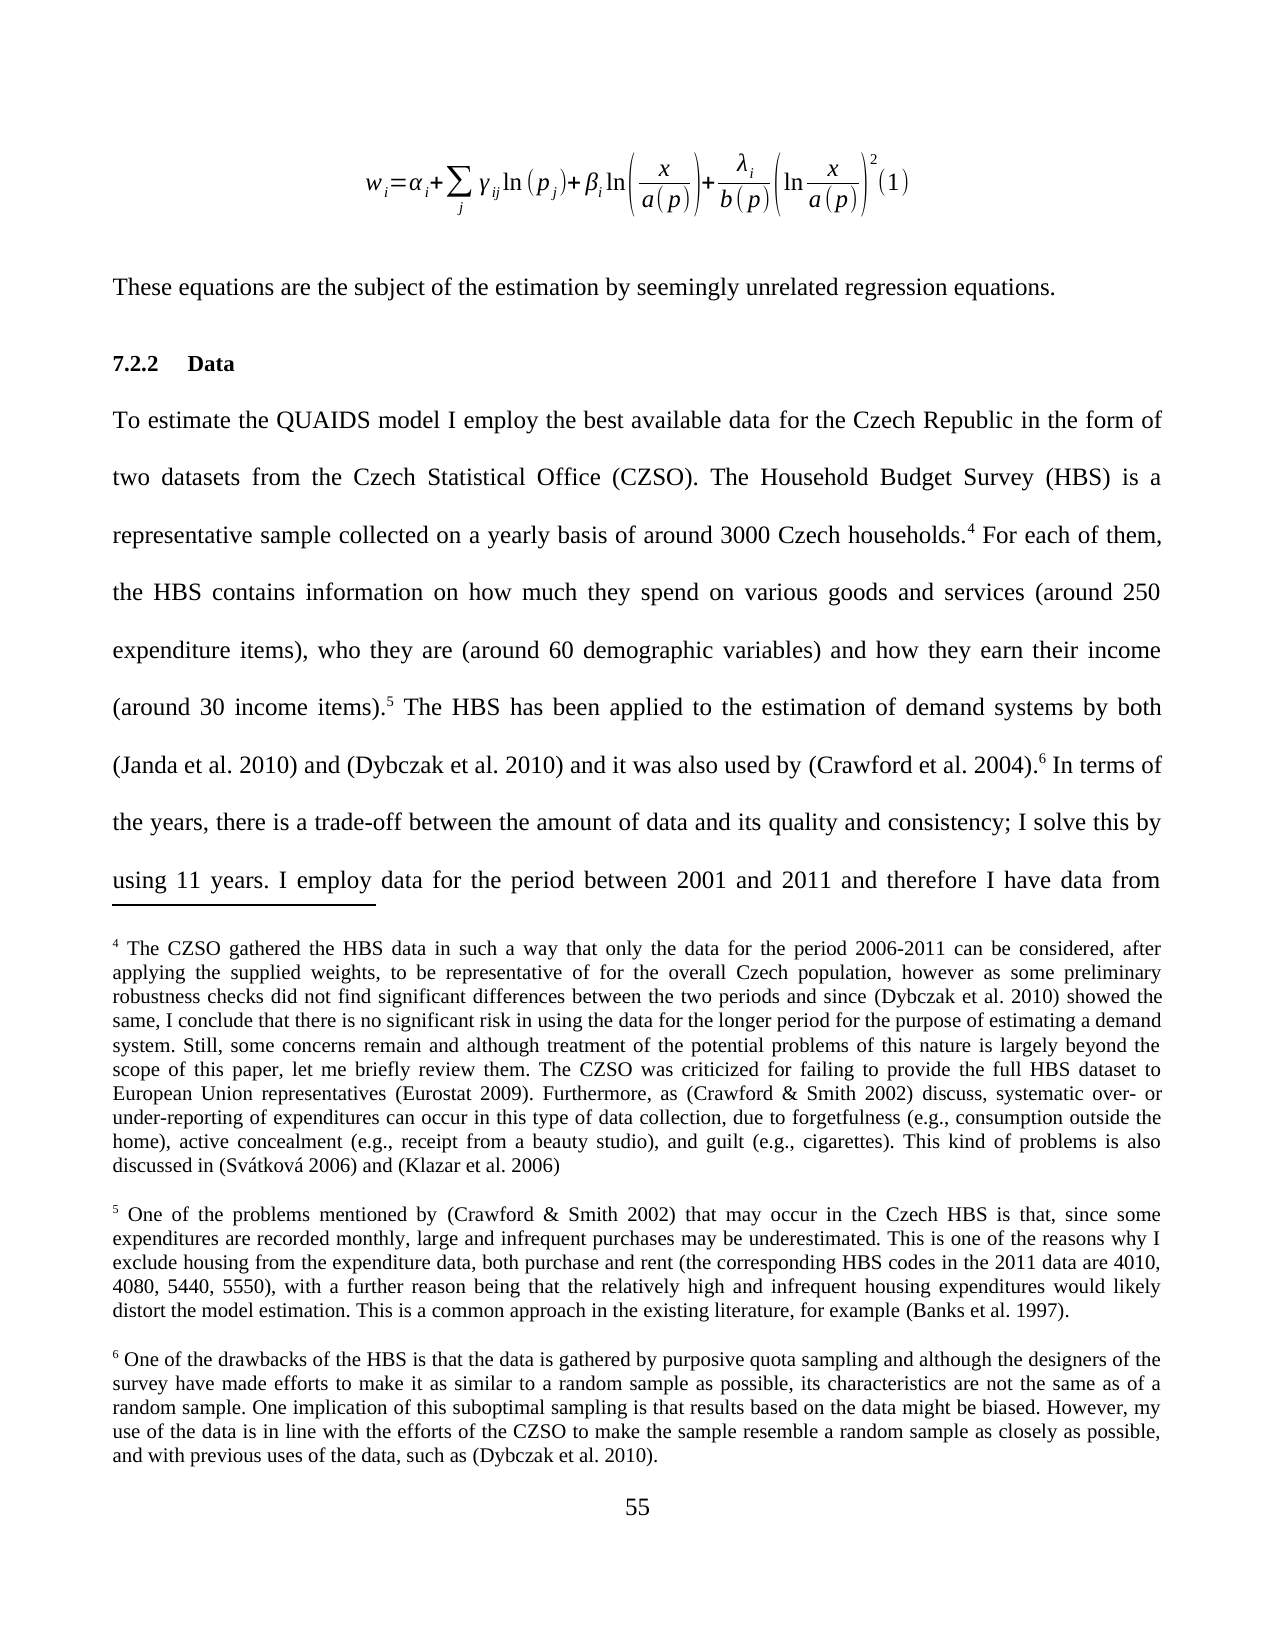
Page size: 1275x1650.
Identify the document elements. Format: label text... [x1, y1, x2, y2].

text To estimate the QUAIDS model I employ the best available data for the Czech Republic in the form of two datasets from the Czech Statistical Office (CZSO). The Household Budget Survey (HBS) is a representative sample collected on a yearly basis of around 3000 Czech households. For each of them, the HBS contains information on how much they spend on various goods and services (around 250 expenditure items), who they are (around 60 demographic variables) and how they earn their income (around 30 income items). The HBS has been applied to the estimation of demand systems by both (Janda et al. 2010) and (Dybczak et al. 2010) and it was also used by (Crawford et al. 2004). In terms of the years, there is a trade-off between the amount of data and its quality and consistency; I solve this by using 11 years. I employ data for the period between 2001 and 2011 and therefore I have data from around 33000 households in total and I assume this to be a representative sample for the Czech Republic. [112, 405, 1162, 894]
subtitle Data [112, 350, 1162, 377]
text These equations are the subject of the estimation by seemingly unrelated regression equations. [112, 272, 1162, 301]
